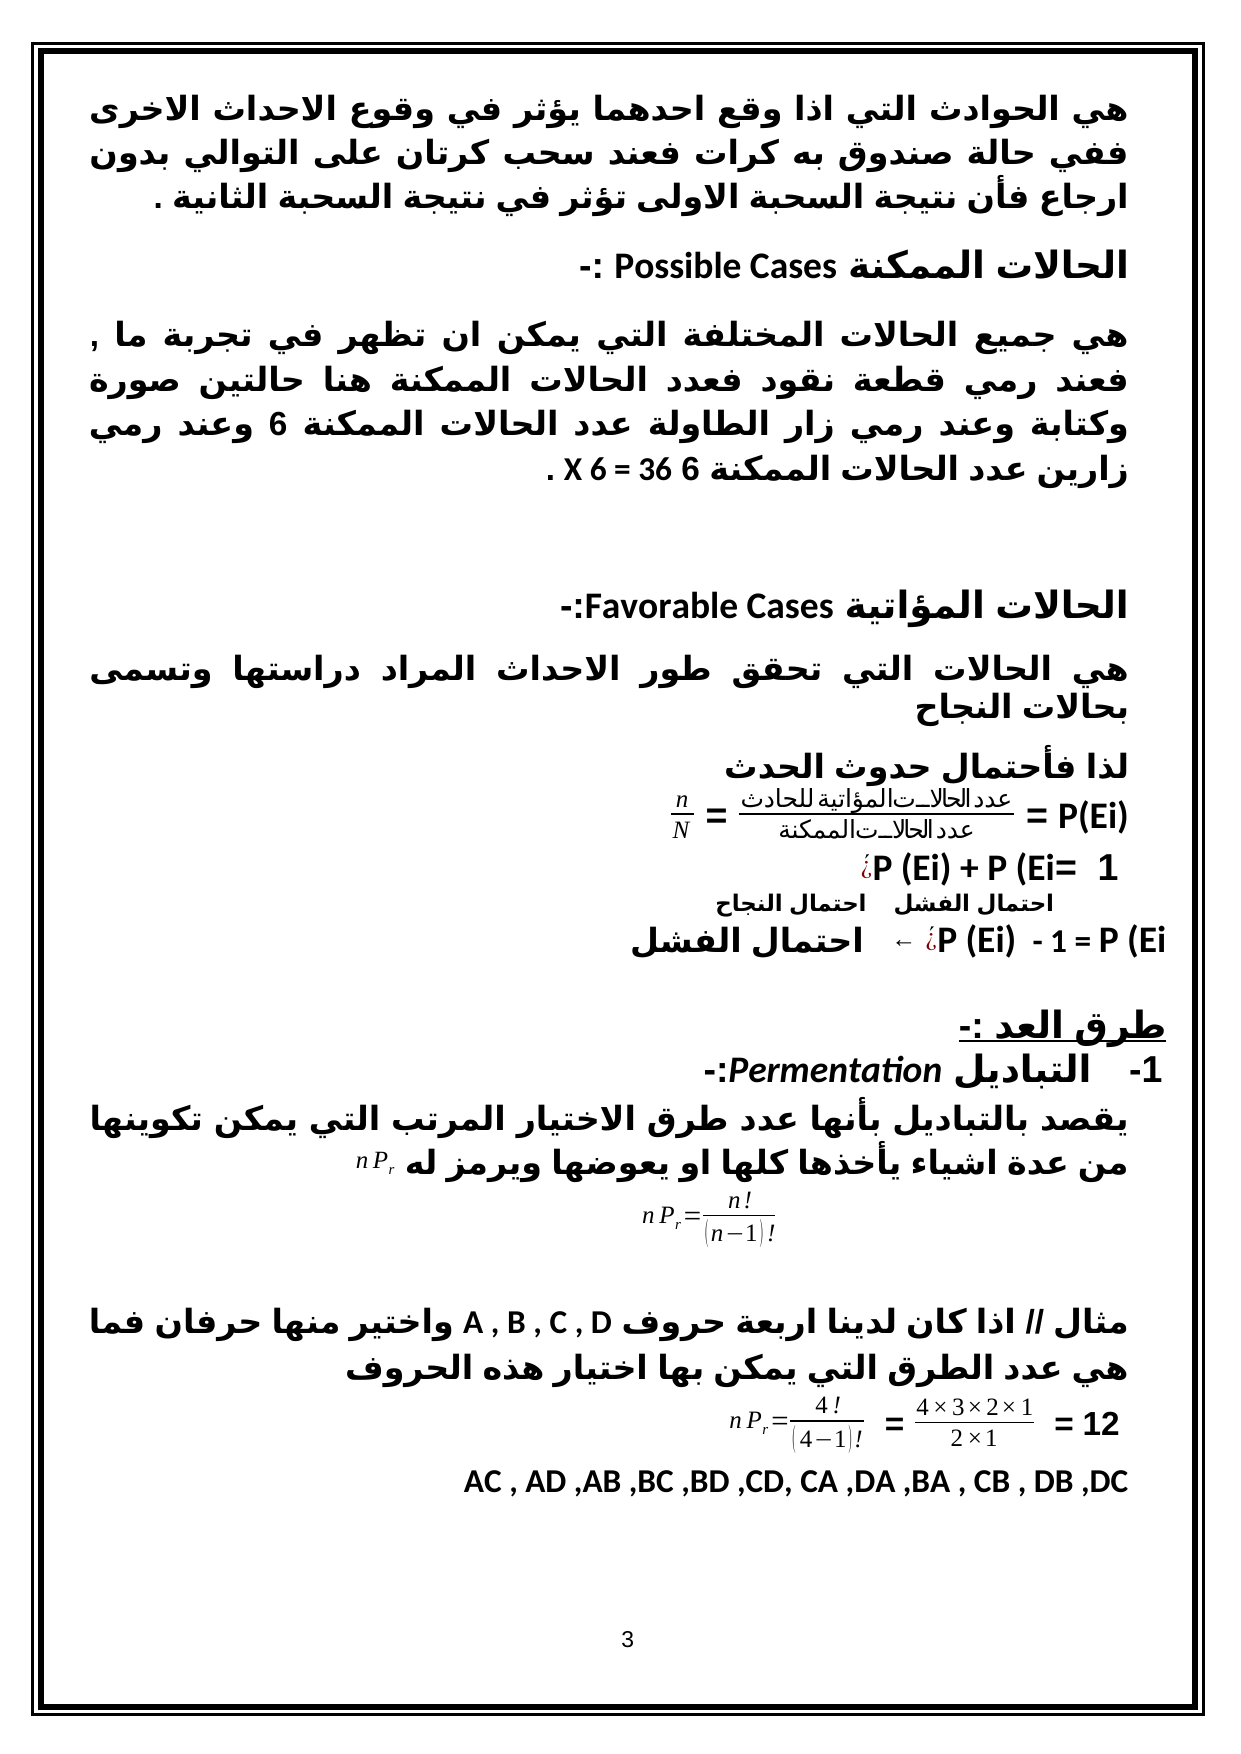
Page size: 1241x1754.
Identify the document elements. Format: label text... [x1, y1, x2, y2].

text طرق العد :- [89, 1003, 1167, 1046]
text مثال // اذا كان لدينا اربعة حروف A , B , C , D واختير منها حرفان فما هي عدد الطرق التي يمكن بها اختيار هذه الحروف [89, 1301, 1129, 1386]
text الحالات الممكنة Possible Cases :- [89, 242, 1129, 288]
text 1 =P (Ei) + P (Ei [89, 844, 1129, 890]
text احتمال الفشل احتمال النجاح [89, 890, 1129, 916]
text P (Ei) - 1 = P (Ei احتمال الفشل [89, 916, 1167, 962]
text 12 = = [89, 1392, 1129, 1454]
text لذا فأحتمال حدوث الحدث [89, 747, 1129, 785]
text P(Ei) = = [89, 785, 1129, 844]
text AC , AD ,AB ,BC ,BD ,CD, CA ,DA ,BA , CB , DB ,DC [89, 1460, 1129, 1501]
text هي جميع الحالات المختلفة التي يمكن ان تظهر في تجربة ما , فعند رمي قطعة نقود فعدد الحالات الممكنة هنا حالتين صورة وكتابة وعند رمي زار الطاولة عدد الحالات الممكنة 6 وعند رمي زارين عدد الحالات الممكنة 6 X 6 = 36 . [89, 316, 1129, 489]
text الحالات المؤاتية Favorable Cases:- [89, 582, 1129, 628]
text يقصد بالتباديل بأنها عدد طرق الاختيار المرتب التي يمكن تكوينها من عدة اشياء يأخذها كلها او يعوضها ويرمز له [89, 1099, 1129, 1181]
text هي الحالات التي تحقق طور الاحداث المراد دراستها وتسمى بحالات النجاح [89, 649, 1129, 726]
list التباديل Permentation:- [89, 1046, 1129, 1092]
text هي الحوادث التي اذا وقع احدهما يؤثر في وقوع الاحداث الاخرى ففي حالة صندوق به كرات فعند سحب كرتان على التوالي بدون ارجاع فأن نتيجة السحبة الاولى تؤثر في نتيجة السحبة الثانية . [89, 89, 1129, 215]
